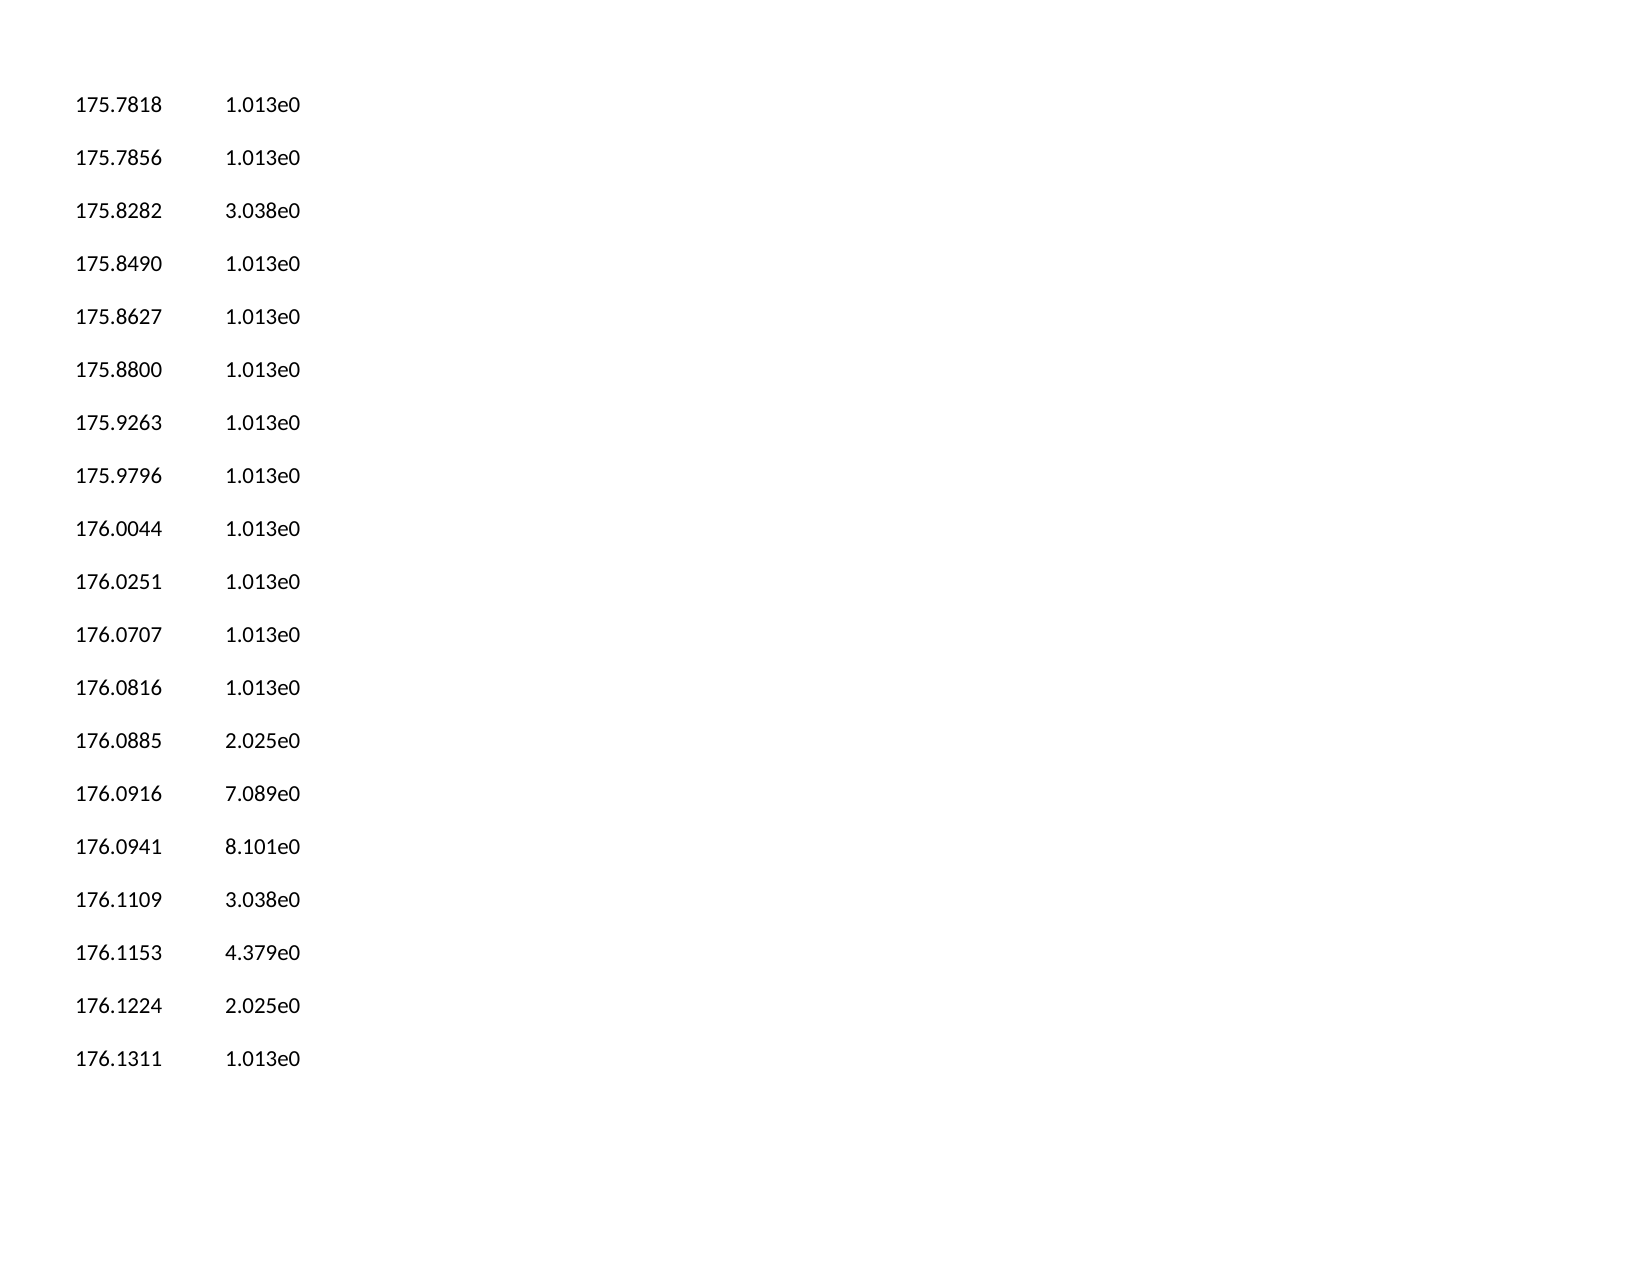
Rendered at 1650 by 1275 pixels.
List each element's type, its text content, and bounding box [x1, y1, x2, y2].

text 175.8627 1.013e0 [75, 302, 1563, 330]
text 175.8282 3.038e0 [75, 196, 1563, 224]
text 175.9796 1.013e0 [75, 461, 1563, 489]
text 176.0707 1.013e0 [75, 620, 1563, 648]
text 175.7856 1.013e0 [75, 143, 1563, 171]
text 176.0816 1.013e0 [75, 673, 1563, 701]
text 176.1311 1.013e0 [75, 1044, 1563, 1072]
text 175.9263 1.013e0 [75, 408, 1563, 436]
text 175.7818 1.013e0 [75, 90, 1563, 118]
text 176.0916 7.089e0 [75, 779, 1563, 807]
text 176.1224 2.025e0 [75, 991, 1563, 1019]
text 175.8490 1.013e0 [75, 249, 1563, 277]
text 176.0885 2.025e0 [75, 726, 1563, 754]
text 176.0941 8.101e0 [75, 832, 1563, 860]
text 176.0251 1.013e0 [75, 567, 1563, 595]
text 176.1109 3.038e0 [75, 885, 1563, 913]
text 176.0044 1.013e0 [75, 514, 1563, 542]
text 175.8800 1.013e0 [75, 355, 1563, 383]
text 176.1153 4.379e0 [75, 938, 1563, 966]
